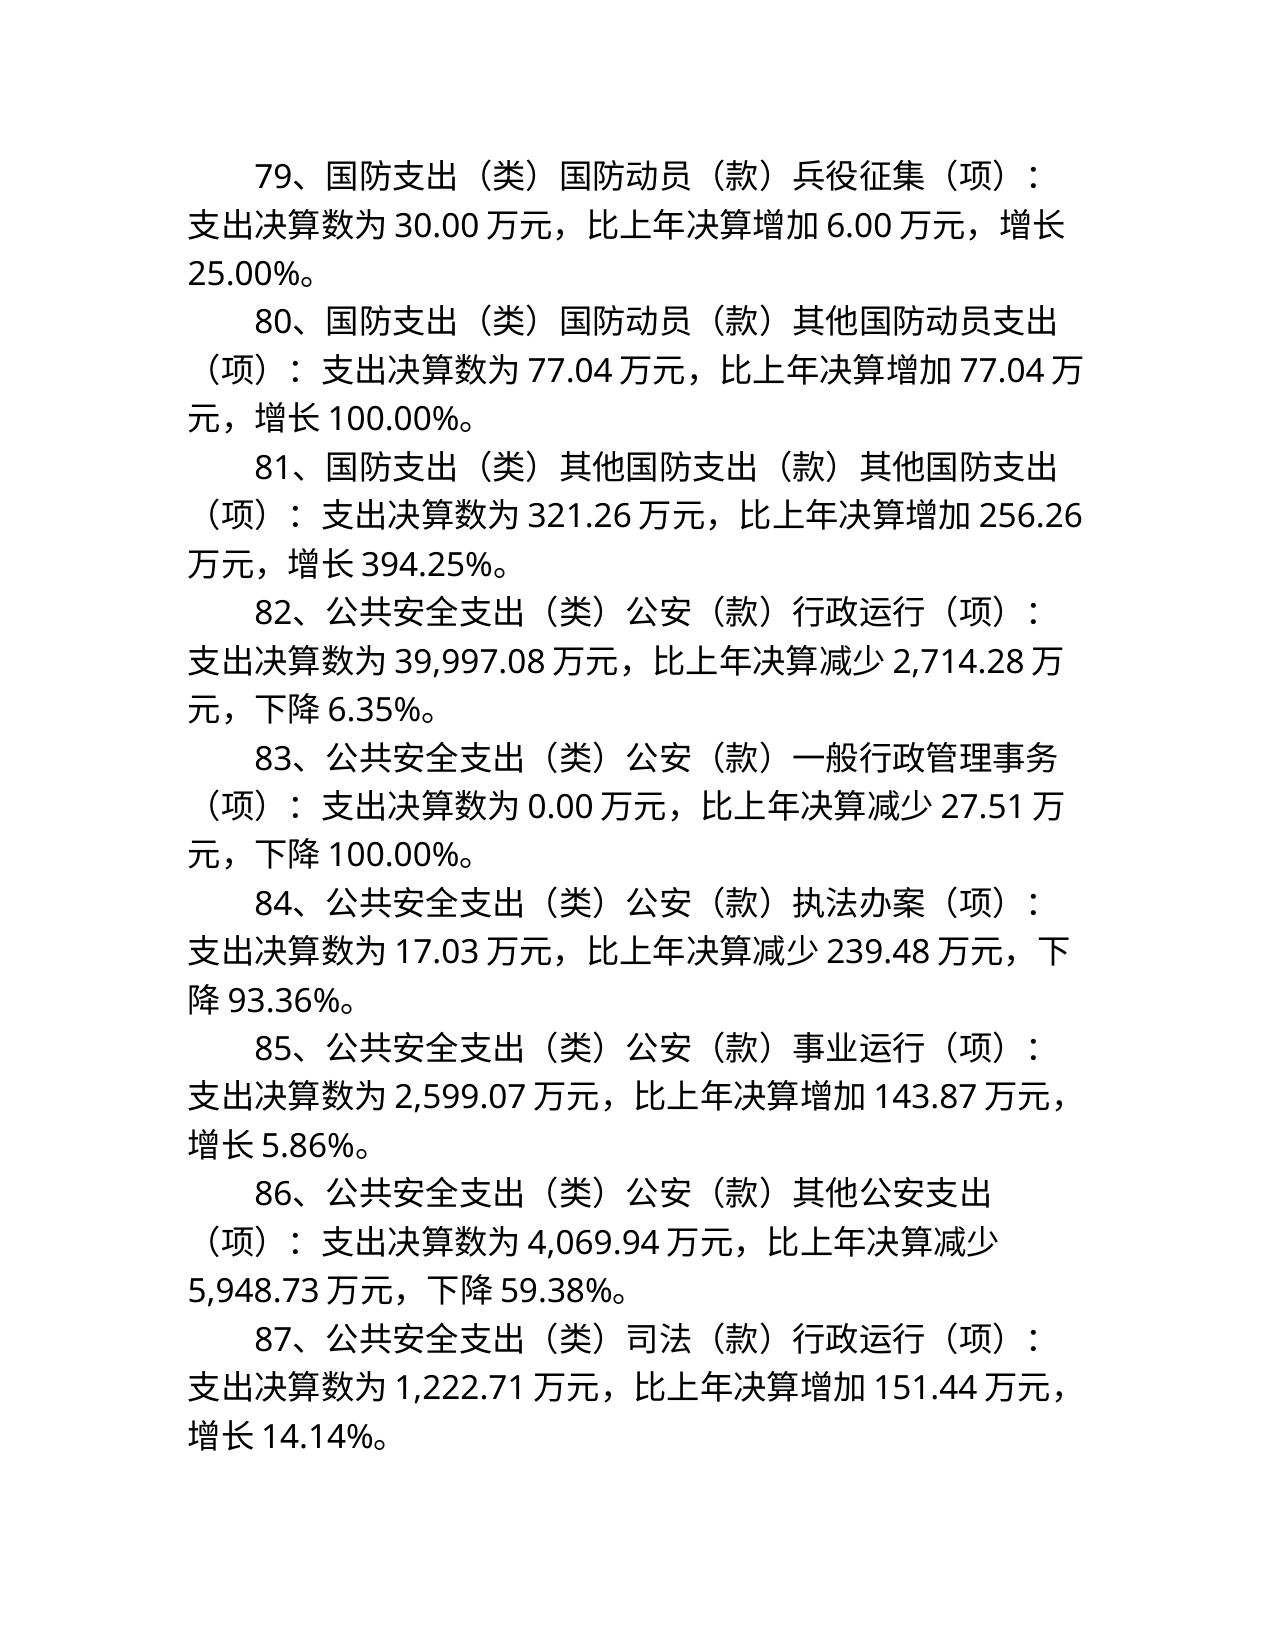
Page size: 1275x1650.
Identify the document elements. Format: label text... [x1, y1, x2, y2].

text 82、公共安全支出（类）公安（款）行政运行（项）：支出决算数为39,997.08万元，比上年决算减少2,714.28万元，下降6.35%。 [187, 586, 1087, 731]
text 80、国防支出（类）国防动员（款）其他国防动员支出（项）：支出决算数为77.04万元，比上年决算增加77.04万元，增长100.00%。 [187, 295, 1087, 441]
text 83、公共安全支出（类）公安（款）一般行政管理事务（项）：支出决算数为0.00万元，比上年决算减少27.51万元，下降100.00%。 [187, 731, 1087, 877]
text 79、国防支出（类）国防动员（款）兵役征集（项）：支出决算数为30.00万元，比上年决算增加6.00万元，增长25.00%。 [187, 150, 1087, 295]
text 85、公共安全支出（类）公安（款）事业运行（项）：支出决算数为2,599.07万元，比上年决算增加143.87万元，增长5.86%。 [187, 1022, 1087, 1167]
text 81、国防支出（类）其他国防支出（款）其他国防支出（项）：支出决算数为321.26万元，比上年决算增加256.26万元，增长394.25%。 [187, 441, 1087, 586]
text 86、公共安全支出（类）公安（款）其他公安支出（项）：支出决算数为4,069.94万元，比上年决算减少5,948.73万元，下降59.38%。 [187, 1167, 1087, 1312]
text 87、公共安全支出（类）司法（款）行政运行（项）：支出决算数为1,222.71万元，比上年决算增加151.44万元，增长14.14%。 [187, 1312, 1087, 1458]
text 84、公共安全支出（类）公安（款）执法办案（项）：支出决算数为17.03万元，比上年决算减少239.48万元，下降93.36%。 [187, 877, 1087, 1022]
